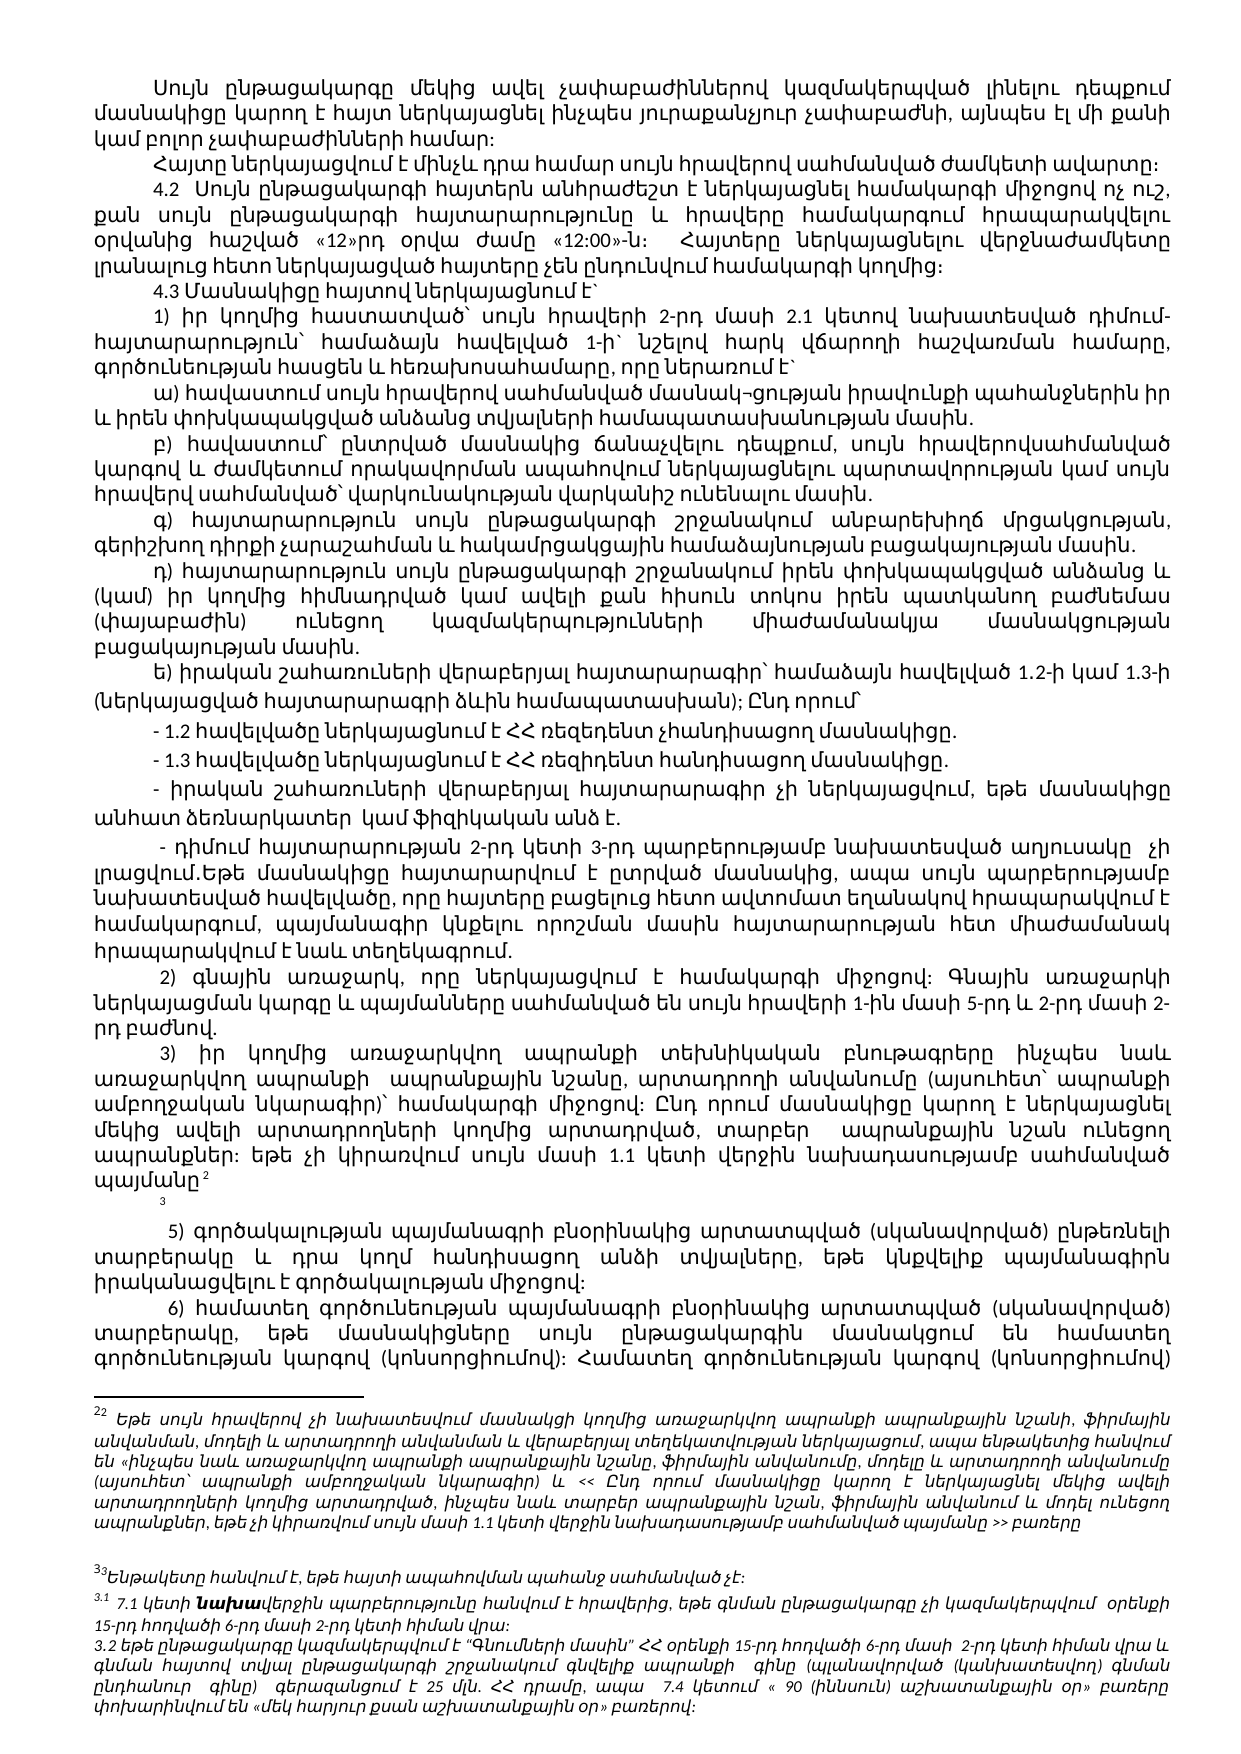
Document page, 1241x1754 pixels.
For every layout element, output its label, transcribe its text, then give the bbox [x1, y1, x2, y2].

text 2) գնային առաջարկ, որը ներկայացվում է համակարգի միջոցով: Գնային առաջարկի ներկայացման կարգը և պայմանները սահմանված են սույն հրավերի 1-ին մասի 5-րդ և 2-րդ մասի 2-րդ բաժնով. [94, 964, 1171, 1041]
text 4.3 Մասնակիցը հայտով ներկայացնում է` [94, 278, 1171, 304]
text - 1.2 հավելվածը ներկայացնում է ՀՀ ռեզեդենտ չհանդիսացող մասնակիցը. [94, 718, 1171, 743]
text Հայտը ներկայացվում է մինչև դրա համար սույն հրավերով սահմանված ժամկետի ավարտը։ [94, 151, 1171, 177]
text - իրական շահառուների վերաբերյալ հայտարարագիր չի ներկայացվում, եթե մասնակիցը անհատ ձեռնարկատեր կամ ֆիզիկական անձ է. [94, 776, 1171, 831]
text գ) հայտարարություն սույն ընթացակարգի շրջանակում անբարեխիղճ մրցակցության, գերիշխող դիրքի չարաշահման և հակամրցակցային համաձայնության բացակայության մասին. [94, 507, 1171, 558]
text 3 [94, 1193, 1171, 1218]
text 3) իր կողմից առաջարկվող ապրանքի տեխնիկական բնութագրերը ինչպես նաև առաջարկվող ապրանքի ապրանքային նշանը, արտադրողի անվանումը (այսուհետ՝ ապրանքի ամբողջական նկարագիր)՝ համակարգի միջոցով: Ընդ որում մասնակիցը կարող է ներկայացնել մեկից ավելի արտադրողների կողմից արտադրված, տարբեր ապրանքային նշան ունեցող ապրանքներ: եթե չի կիրառվում սույն մասի 1.1 կետի վերջին նախադասությամբ սահմանված պայմանը 2 [94, 1041, 1171, 1193]
text Սույն ընթացակարգը մեկից ավել չափաբաժիններով կազմակերպված լինելու դեպքում մասնակիցը կարող է հայտ ներկայացնել ինչպես յուրաքանչյուր չափաբաժնի, այնպես էլ մի քանի կամ բոլոր չափաբաժինների համար: [94, 75, 1171, 151]
text - դիմում հայտարարության 2-րդ կետի 3-րդ պարբերությամբ նախատեսված աղյուսակը չի լրացվում․Եթե մասնակիցը հայտարարվում է ըտրված մասնակից, ապա սույն պարբերությամբ նախատեսված հավելվածը, որը հայտերը բացելուց հետո ավտոմատ եղանակով հրապարակվում է համակարգում, պայմանագիր կնքելու որոշման մասին հայտարարության հետ միաժամանակ հրապարակվում է նաև տեղեկագրում. [94, 834, 1171, 964]
text ա) հավաստում սույն հրավերով սահմանված մասնակ¬ցության իրավունքի պահանջներին իր և իրեն փոխկապակցված անձանց տվյալների համապատասխանության մասին. [94, 380, 1171, 431]
text ե) իրական շահառուների վերաբերյալ հայտարարագիր՝ համաձայն հավելված 1․2-ի կամ 1.3-ի (ներկայացված հայտարարագրի ձևին համապատասխան); Ընդ որում՝ [94, 659, 1171, 714]
text 1) իր կողմից հաստատված՝ սույն հրավերի 2-րդ մասի 2.1 կետով նախատեսված դիմում-հայտարարություն՝ համաձայն հավելված 1-ի` նշելով հարկ վճարողի հաշվառման համարը, գործունեության հասցեն և հեռախոսահամարը, որը ներառում է` [94, 304, 1171, 380]
text 4.2 Սույն ընթացակարգի հայտերն անհրաժեշտ է ներկայացնել համակարգի միջոցով ոչ ուշ, քան սույն ընթացակարգի հայտարարությունը և հրավերը համակարգում հրապարակվելու օրվանից հաշված «12»րդ օրվա ժամը «12:00»-ն։ Հայտերը ներկայացնելու վերջնաժամկետը լրանալուց հետո ներկայացված հայտերը չեն ընդունվում համակարգի կողմից։ [94, 177, 1171, 278]
text բ) հավաստում՝ ընտրված մասնակից ճանաչվելու դեպքում, սույն հրավերովսահմանված կարգով և ժամկետում որակավորման ապահովում ներկայացնելու պարտավորության կամ սույն հրավերվ սահմանված՝ վարկունակության վարկանիշ ունենալու մասին. [94, 431, 1171, 507]
text - 1.3 հավելվածը ներկայացնում է ՀՀ ռեզիդենտ հանդիսացող մասնակիցը. [94, 747, 1171, 772]
text 5) գործակալության պայմանագրի բնօրինակից արտատպված (սկանավորված) ընթեռնելի տարբերակը և դրա կողմ հանդիսացող անձի տվյալները, եթե կնքվելիք պայմանագիրն իրականացվելու է գործակալության միջոցով: [94, 1218, 1171, 1295]
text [94, 1295, 1171, 1371]
text դ) հայտարարություն սույն ընթացակարգի շրջանակում իրեն փոխկապակցված անձանց և (կամ) իր կողմից հիմնադրված կամ ավելի քան հիսուն տոկոս իրեն պատկանող բաժնեմաս (փայաբաժին) ունեցող կազմակերպությունների միաժամանակյա մասնակցության բացակայության մասին. [94, 558, 1171, 659]
